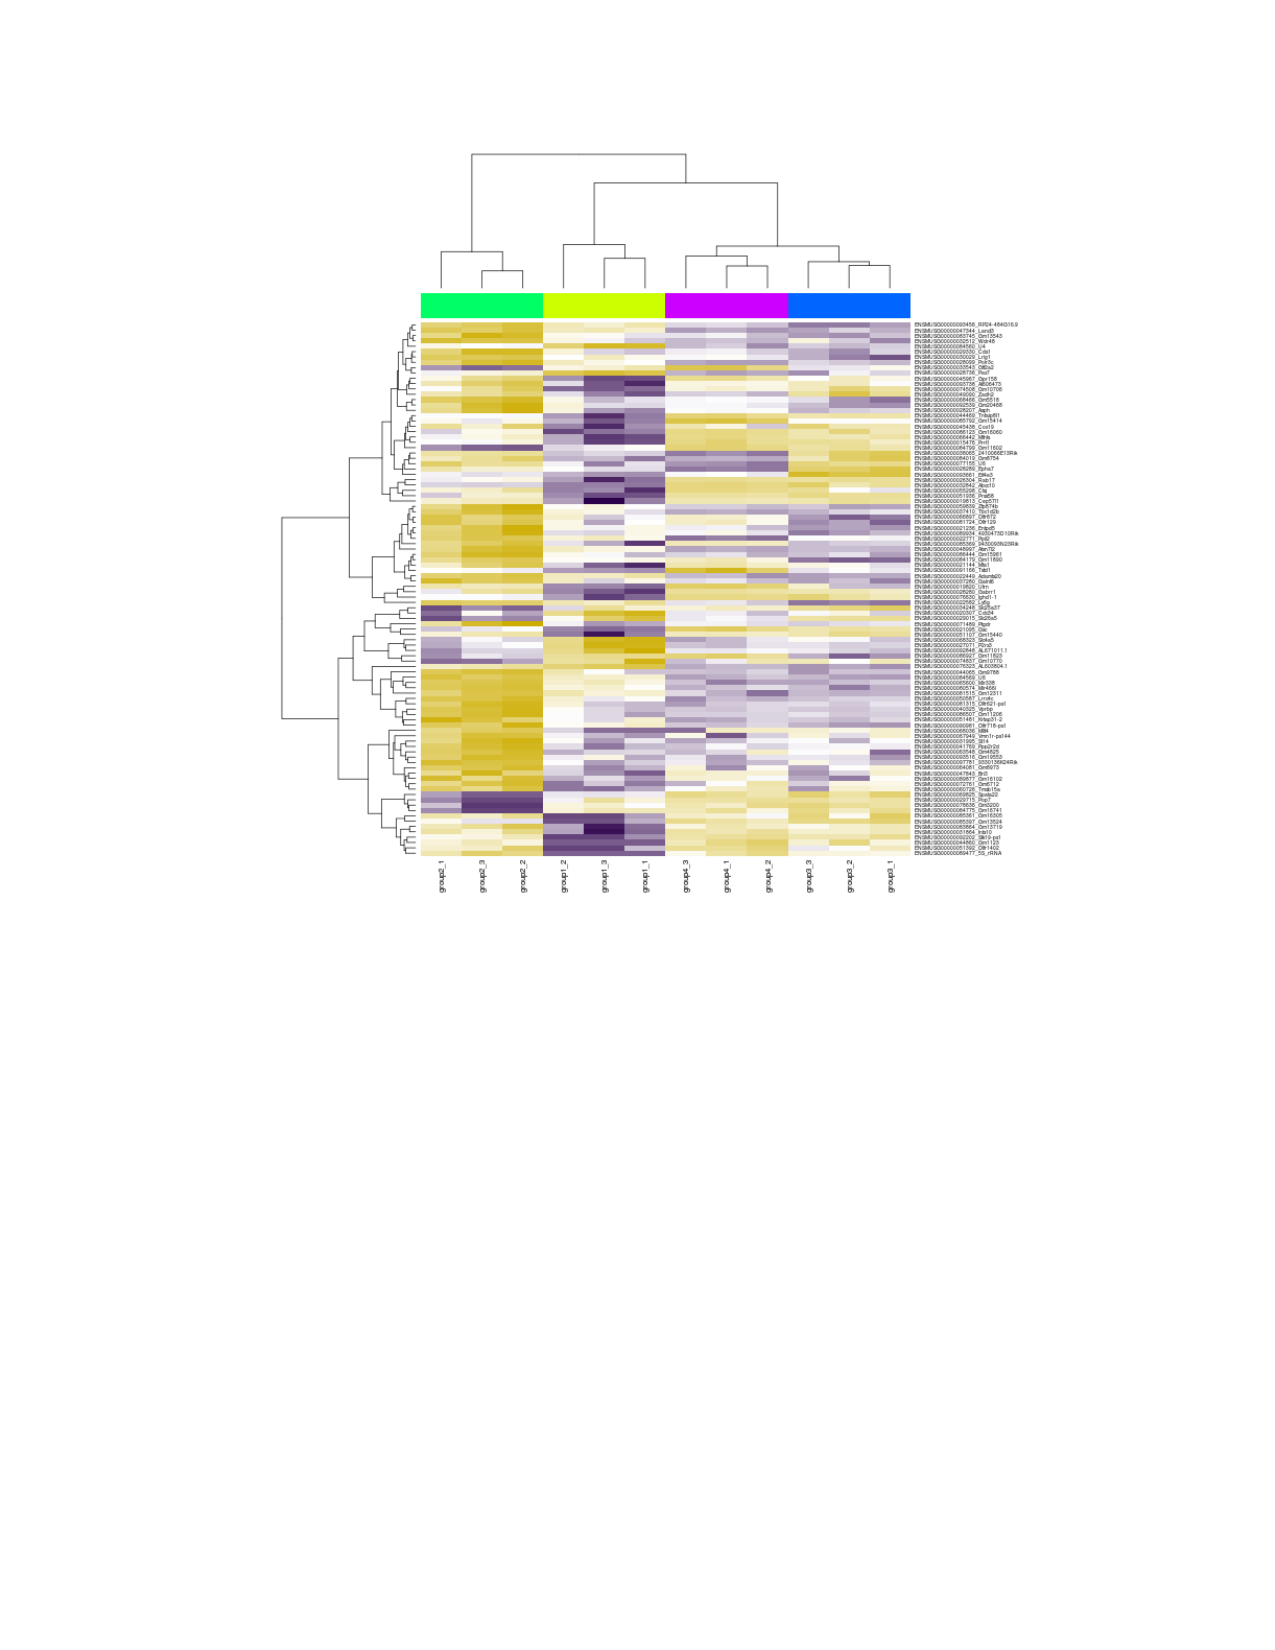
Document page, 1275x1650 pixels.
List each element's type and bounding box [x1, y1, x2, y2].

picture [187, 150, 1088, 900]
